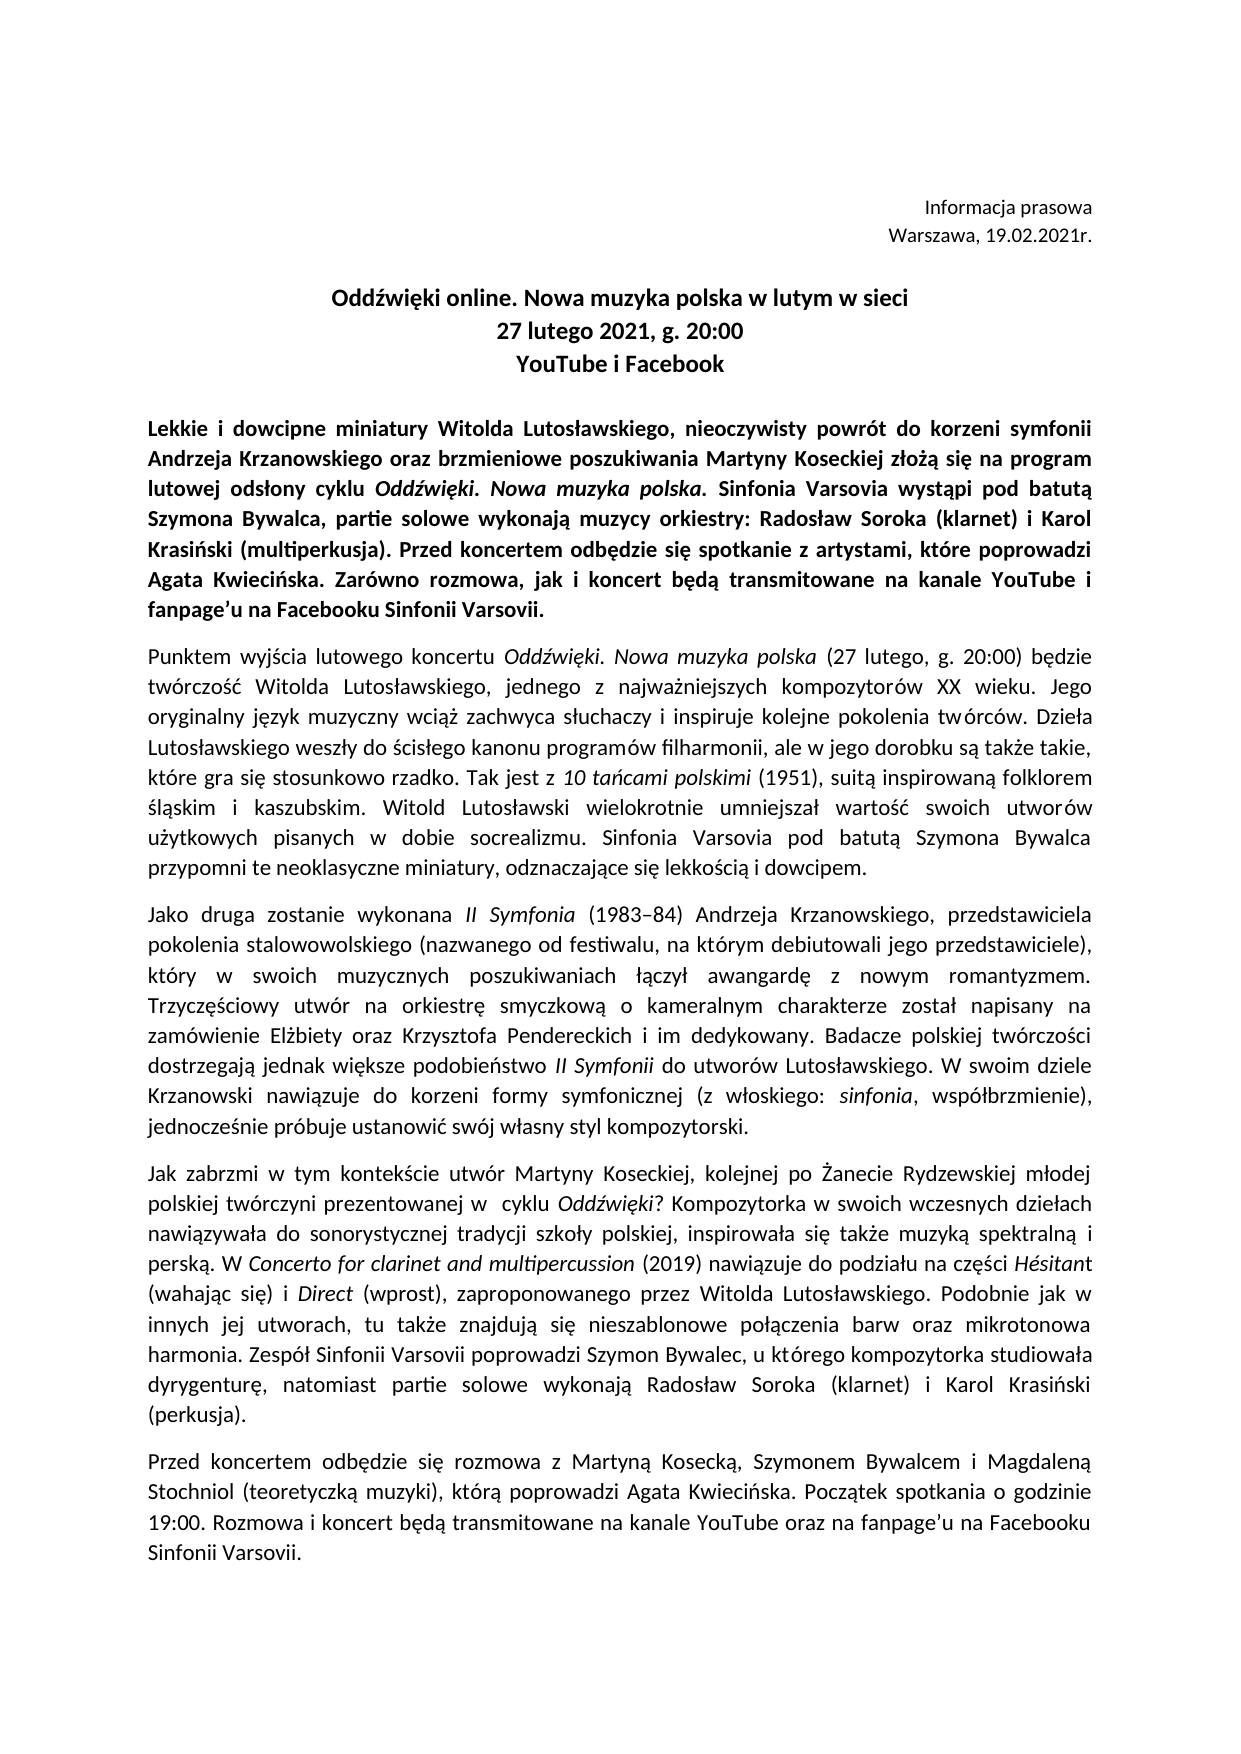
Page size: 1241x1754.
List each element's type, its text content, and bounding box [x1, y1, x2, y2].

text YouTube i Facebook [148, 348, 1093, 378]
text Oddźwięki online. Nowa muzyka polska w lutym w sieci [148, 282, 1093, 313]
text Jako druga zostanie wykonana II Symfonia (1983–84) Andrzeja Krzanowskiego, przedstawiciela pokolenia stalowowolskiego (nazwanego od festiwalu, na którym debiutowali jego przedstawiciele), który w swoich muzycznych poszukiwaniach łączył awangardę z nowym romantyzmem. Trzyczęściowy utwór na orkiestrę smyczkową o kameralnym charakterze został napisany na zamówienie Elżbiety oraz Krzysztofa Pendereckich i im dedykowany. Badacze polskiej twórczości dostrzegają jednak większe podobieństwo II Symfonii do utworów Lutosławskiego. W swoim dziele Krzanowski nawiązuje do korzeni formy symfonicznej (z włoskiego: sinfonia, współbrzmienie), jednocześnie próbuje ustanowić swój własny styl kompozytorski. [148, 900, 1093, 1140]
text Jak zabrzmi w tym kontekście utwór Martyny Koseckiej, kolejnej po Żanecie Rydzewskiej młodej polskiej twórczyni prezentowanej w cyklu Oddźwięki? Kompozytorka w swoich wczesnych dziełach nawiązywała do sonorystycznej tradycji szkoły polskiej, inspirowała się także muzyką spektralną i perską. W Concerto for clarinet and multipercussion (2019) nawiązuje do podziału na części Hésitant (wahając się) i Direct (wprost), zaproponowanego przez Witolda Lutosławskiego. Podobnie jak w innych jej utworach, tu także znajdują się nieszablonowe połączenia barw oraz mikrotonowa harmonia. Zespół Sinfonii Varsovii poprowadzi Szymon Bywalec, u którego kompozytorka studiowała dyrygenturę, natomiast partie solowe wykonają Radosław Soroka (klarnet) i Karol Krasiński (perkusja). [148, 1159, 1093, 1428]
text Informacja prasowa [148, 194, 1093, 220]
text Warszawa, 19.02.2021r. [148, 222, 1093, 247]
text 27 lutego 2021, g. 20:00 [148, 315, 1093, 346]
text Punktem wyjścia lutowego koncertu Oddźwięki. Nowa muzyka polska (27 lutego, g. 20:00) będzie twórczość Witolda Lutosławskiego, jednego z najważniejszych kompozytorów XX wieku. Jego oryginalny język muzyczny wciąż zachwyca słuchaczy i inspiruje kolejne pokolenia twórców. Dzieła Lutosławskiego weszły do ścisłego kanonu programów filharmonii, ale w jego dorobku są także takie, które gra się stosunkowo rzadko. Tak jest z 10 tańcami polskimi (1951), suitą inspirowaną folklorem śląskim i kaszubskim. Witold Lutosławski wielokrotnie umniejszał wartość swoich utworów użytkowych pisanych w dobie socrealizmu. Sinfonia Varsovia pod batutą Szymona Bywalca przypomni te neoklasyczne miniatury, odznaczające się lekkością i dowcipem. [148, 642, 1093, 881]
text Lekkie i dowcipne miniatury Witolda Lutosławskiego, nieoczywisty powrót do korzeni symfonii Andrzeja Krzanowskiego oraz brzmieniowe poszukiwania Martyny Koseckiej złożą się na program lutowej odsłony cyklu Oddźwięki. Nowa muzyka polska. Sinfonia Varsovia wystąpi pod batutą Szymona Bywalca, partie solowe wykonają muzycy orkiestry: Radosław Soroka (klarnet) i Karol Krasiński (multiperkusja). Przed koncertem odbędzie się spotkanie z artystami, które poprowadzi Agata Kwiecińska. Zarówno rozmowa, jak i koncert będą transmitowane na kanale YouTube i fanpage’u na Facebooku Sinfonii Varsovii. [148, 414, 1093, 623]
text Przed koncertem odbędzie się rozmowa z Martyną Kosecką, Szymonem Bywalcem i Magdaleną Stochniol (teoretyczką muzyki), którą poprowadzi Agata Kwiecińska. Początek spotkania o godzinie 19:00. Rozmowa i koncert będą transmitowane na kanale YouTube oraz na fanpage’u na Facebooku Sinfonii Varsovii. [148, 1447, 1093, 1566]
